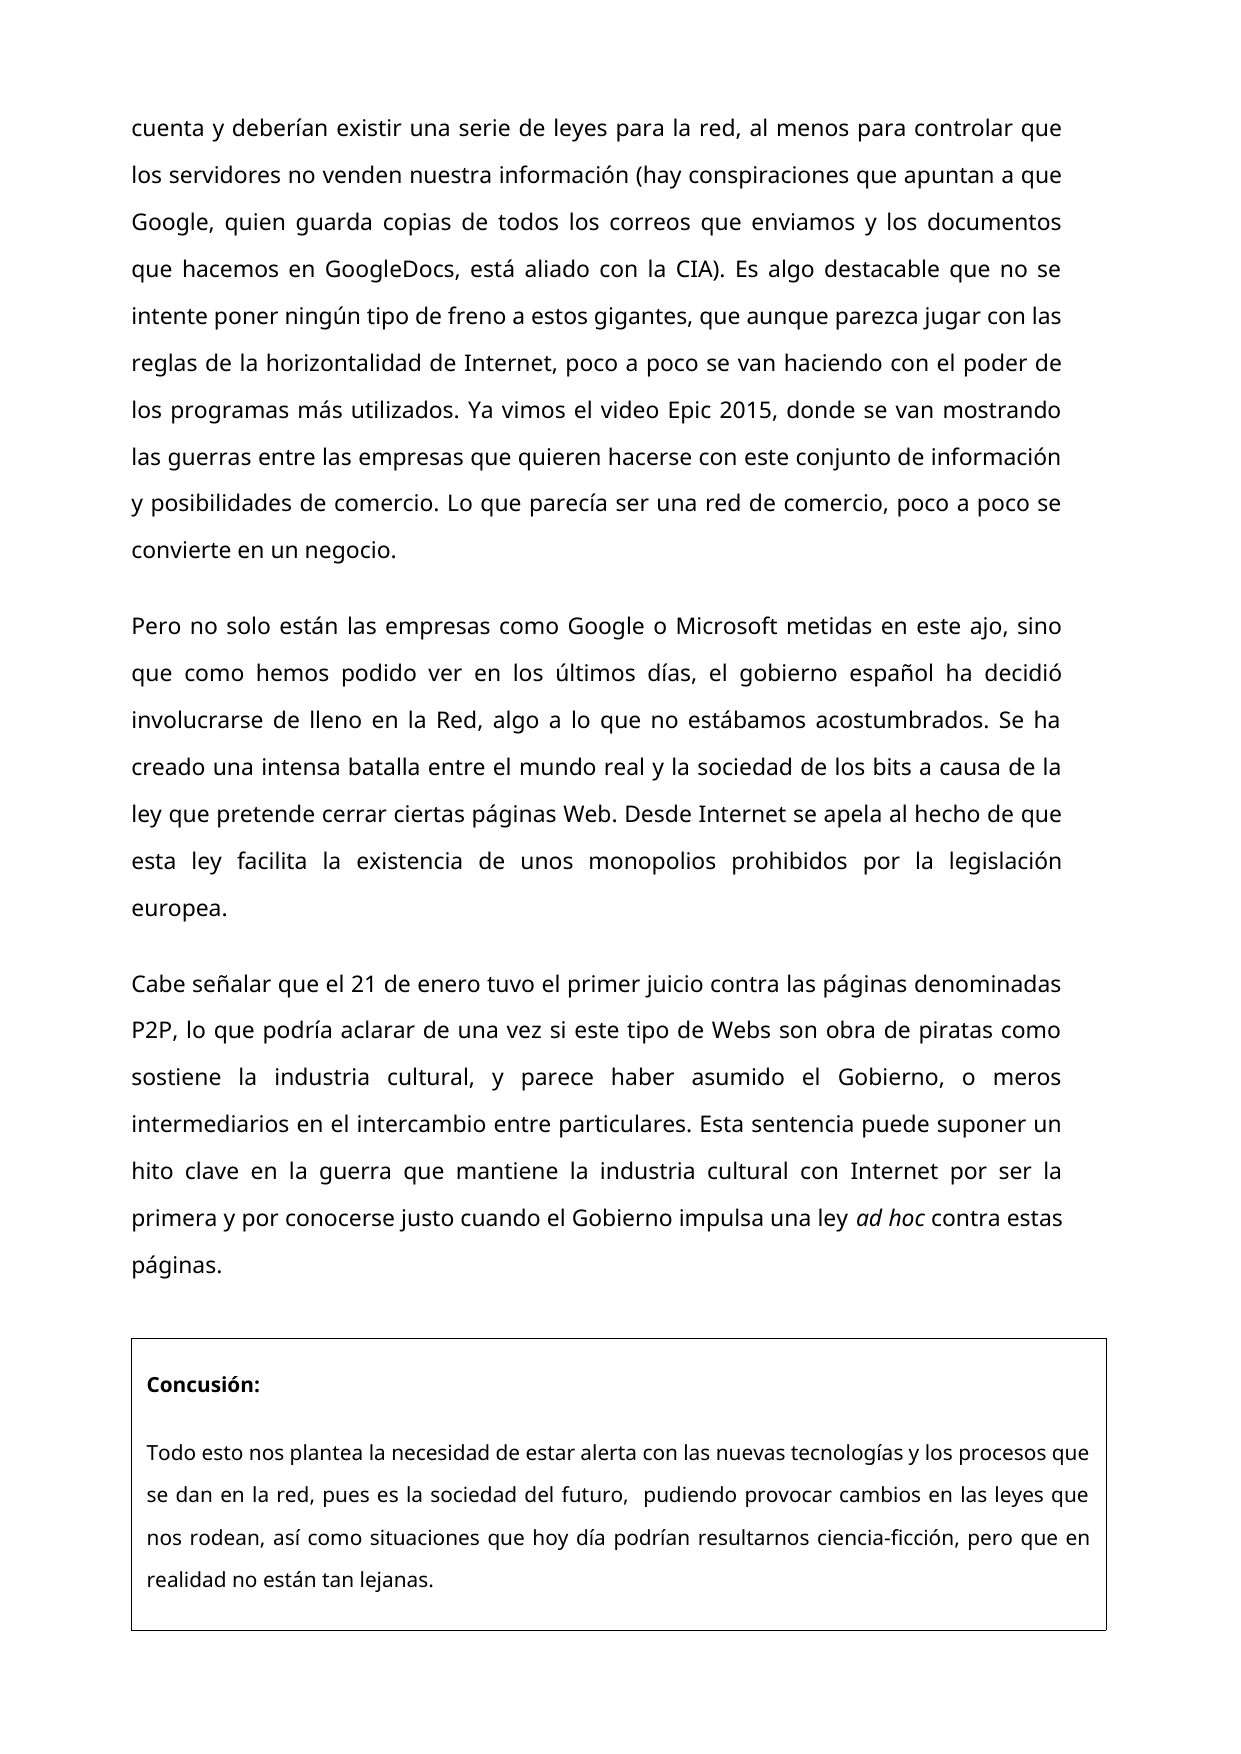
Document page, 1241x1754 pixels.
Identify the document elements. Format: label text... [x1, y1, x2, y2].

text Cabe señalar que el 21 de enero tuvo el primer juicio contra las páginas denominadas P2P, lo que podría aclarar de una vez si este tipo de Webs son obra de piratas como sostiene la industria cultural, y parece haber asumido el Gobierno, o meros intermediarios en el intercambio entre particulares. Esta sentencia puede suponer un hito clave en la guerra que mantiene la industria cultural con Internet por ser la primera y por conocerse justo cuando el Gobierno impulsa una ley ad hoc contra estas páginas. [131, 968, 1063, 1280]
text Pero no solo están las empresas como Google o Microsoft metidas en este ajo, sino que como hemos podido ver en los últimos días, el gobierno español ha decidió involucrarse de lleno en la Red, algo a lo que no estábamos acostumbrados. Se ha creado una intensa batalla entre el mundo real y la sociedad de los bits a causa de la ley que pretende cerrar ciertas páginas Web. Desde Internet se apela al hecho de que esta ley facilita la existencia de unos monopolios prohibidos por la legislación europea. [131, 610, 1063, 923]
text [131, 112, 1063, 566]
